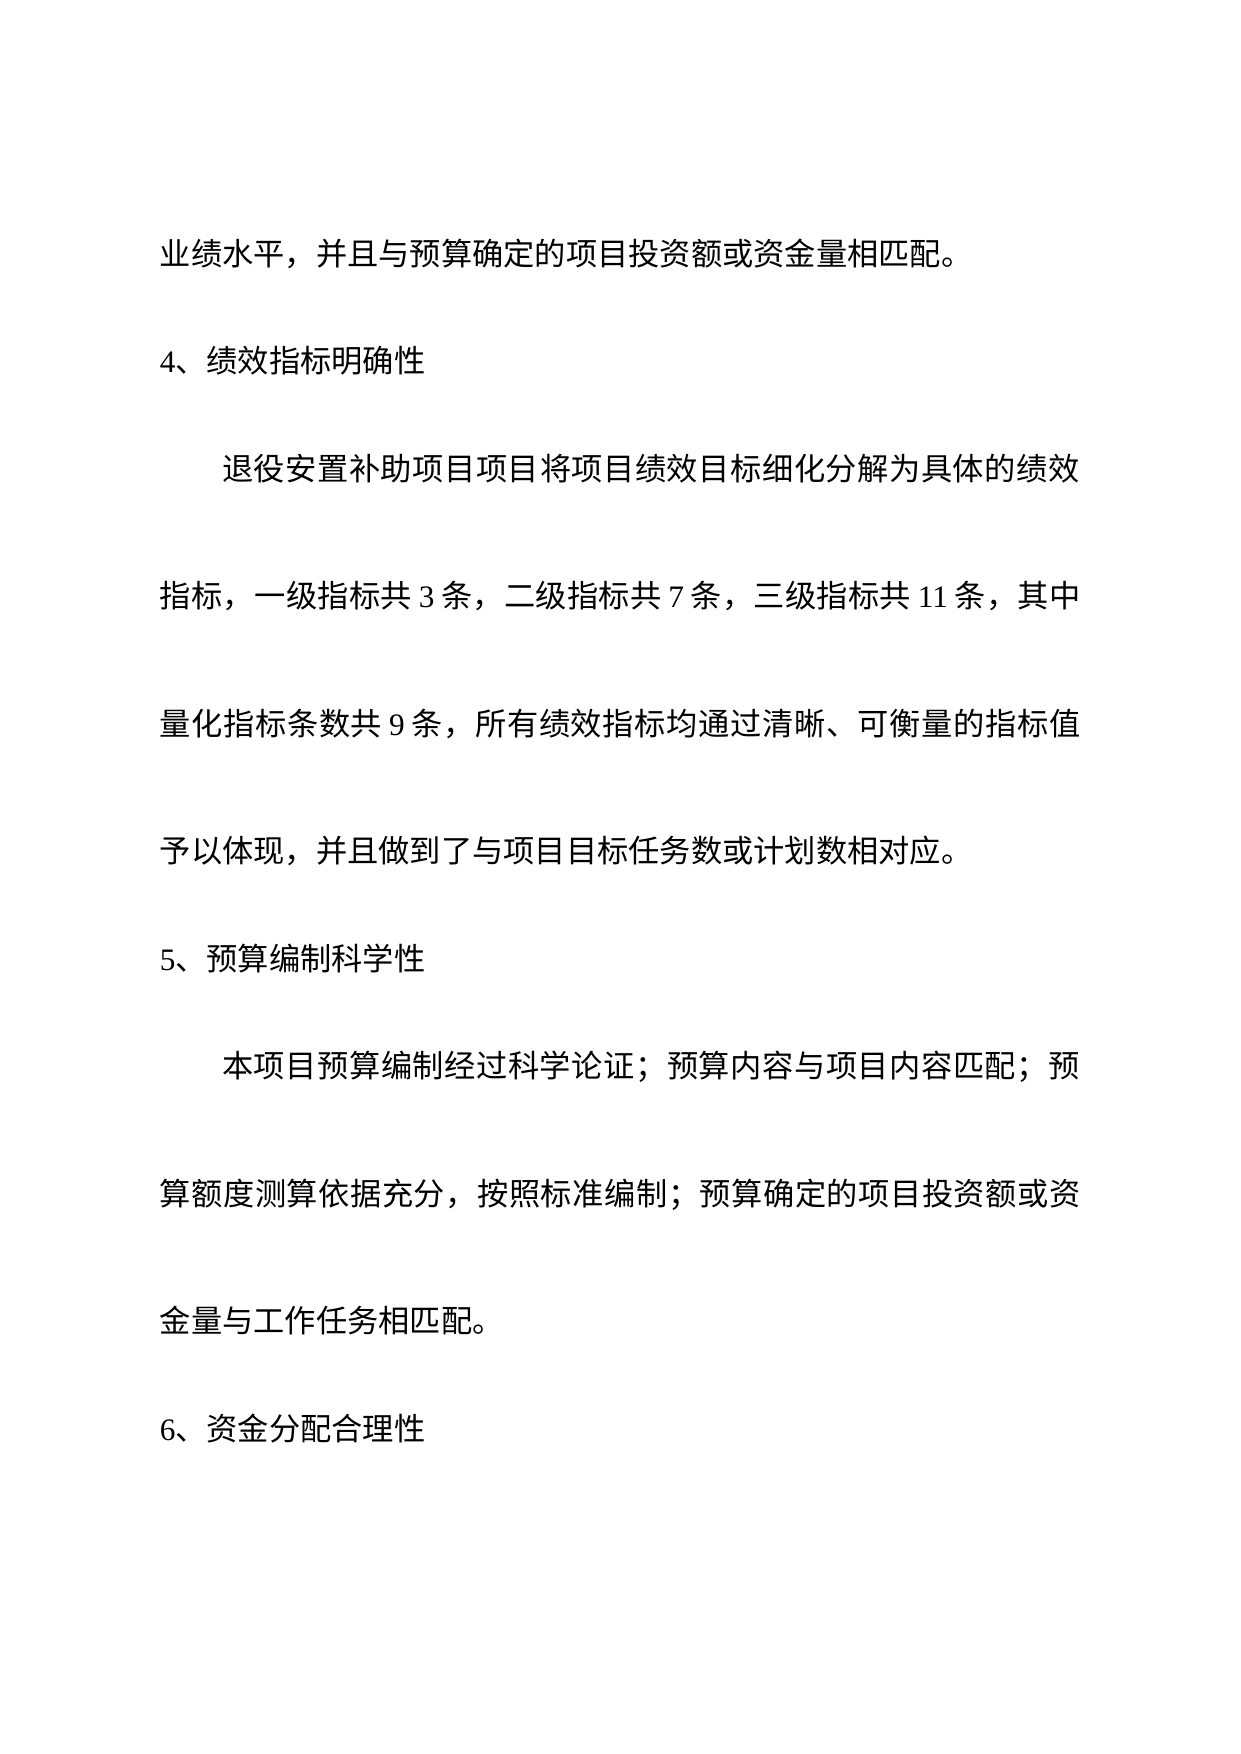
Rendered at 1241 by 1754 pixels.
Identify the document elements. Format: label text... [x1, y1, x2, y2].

text 5、预算编制科学性 [159, 914, 1081, 999]
text 本项目预算编制经过科学论证；预算内容与项目内容匹配；预算额度测算依据充分，按照标准编制；预算确定的项目投资额或资金量与工作任务相匹配。 [159, 1022, 1081, 1362]
list 绩效指标明确性 [159, 316, 1081, 401]
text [159, 209, 1081, 294]
text 6、资金分配合理性 [159, 1384, 1081, 1469]
list 退役安置补助项目项目将项目绩效目标细化分解为具体的绩效指标，一级指标共3条，二级指标共7条，三级指标共11条，其中量化指标条数共9条，所有绩效指标均通过清晰、可衡量的指标值予以体现，并且做到了与项目目标任务数或计划数相对应。 [159, 424, 1081, 891]
